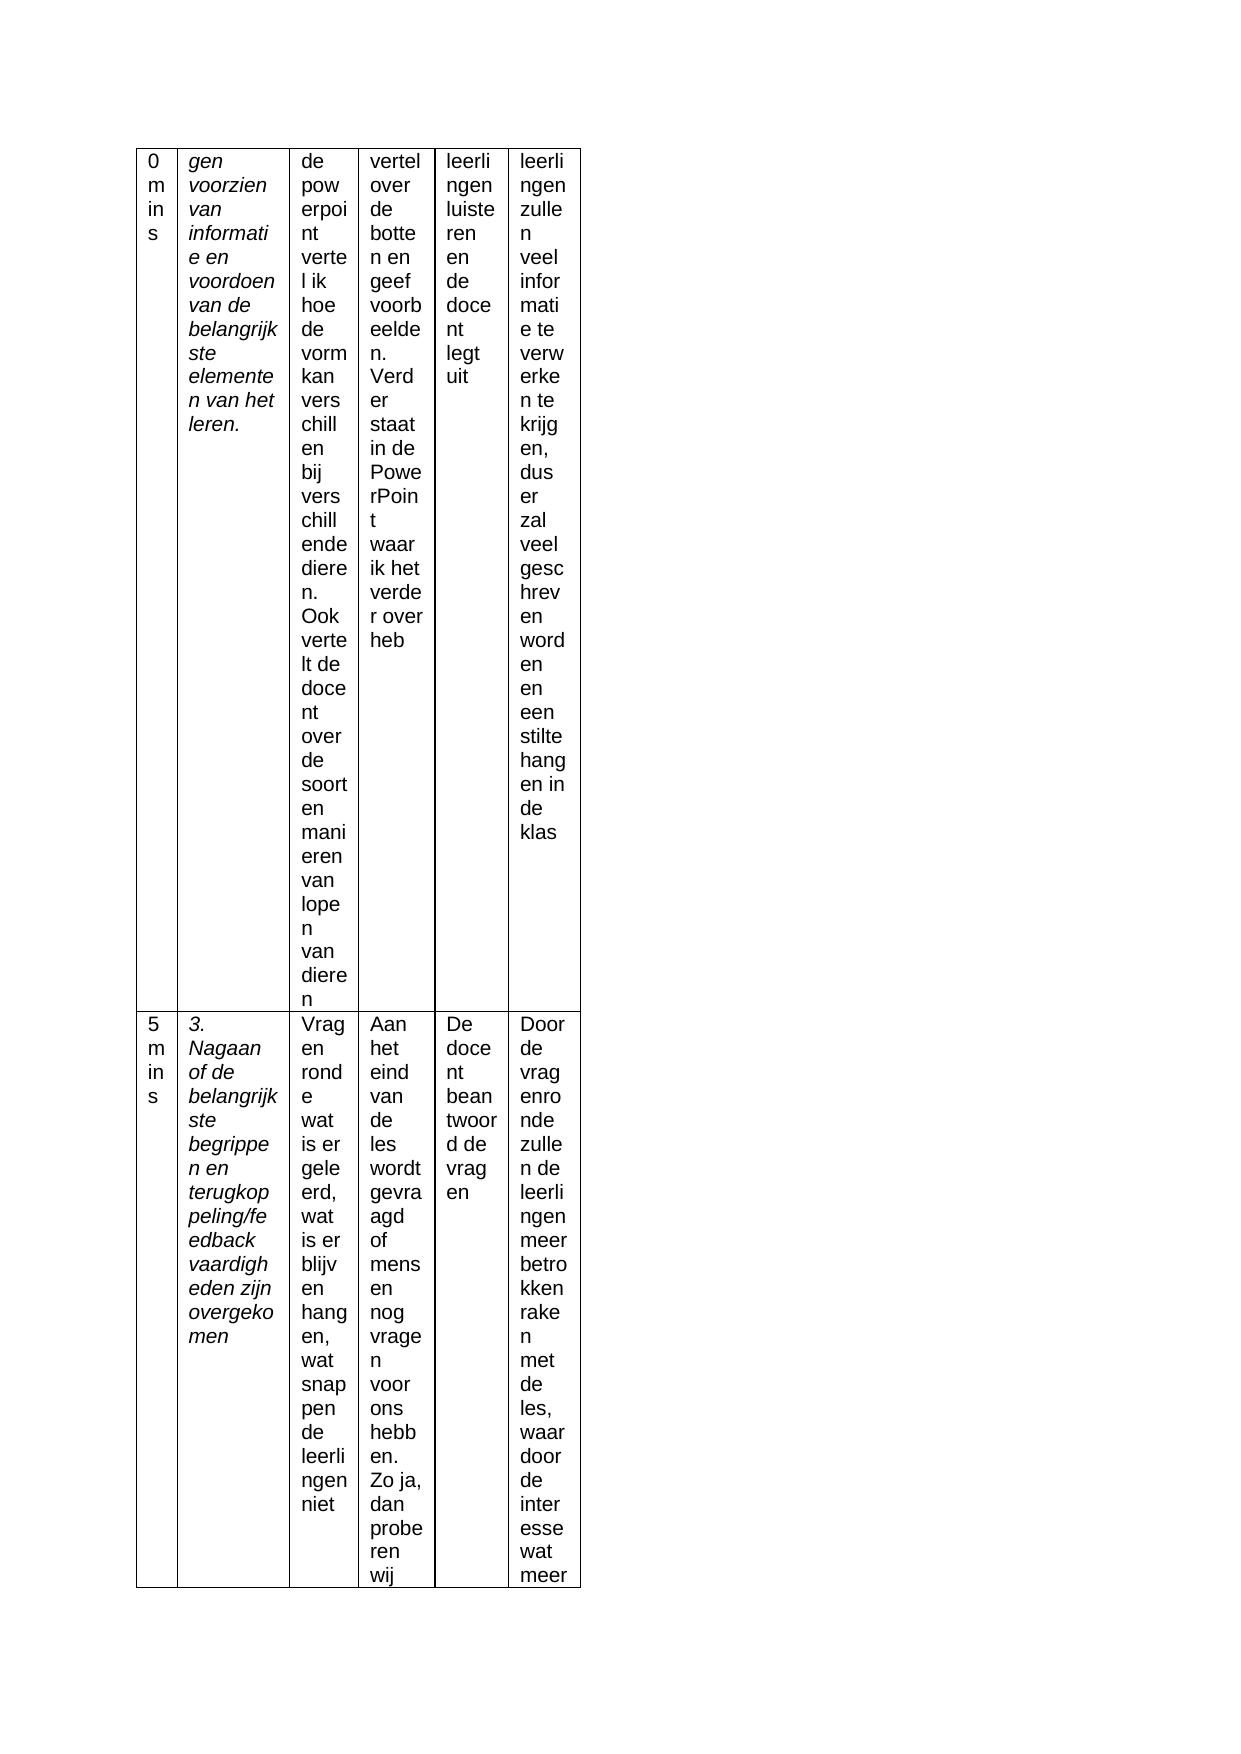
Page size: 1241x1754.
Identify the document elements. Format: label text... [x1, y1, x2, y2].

table_cell De leerlingen zullen veel informatie te verwerken te krijgen, dus er zal veel geschreven worden en een stilte hangen in de klas [509, 149, 580, 1011]
table_cell 5 mins [137, 1012, 177, 1587]
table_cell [509, 1012, 580, 1587]
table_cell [290, 1012, 358, 1587]
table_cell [178, 1012, 289, 1587]
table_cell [359, 1012, 434, 1587]
table_cell Ik vertel over de botten en geef voorbeelden. Verder staat in de PowerPoint waar ik het verder over heb [359, 149, 434, 1011]
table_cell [436, 1012, 508, 1587]
table_cell 10mins [137, 149, 177, 1011]
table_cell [178, 149, 289, 1011]
table_cell Met de powerpoint vertel ik hoe de vorm kan verschillen bij verschillende dieren. Ook vertelt de docent over de soorten manieren van lopen van dieren [290, 149, 358, 1011]
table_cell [436, 149, 508, 1011]
